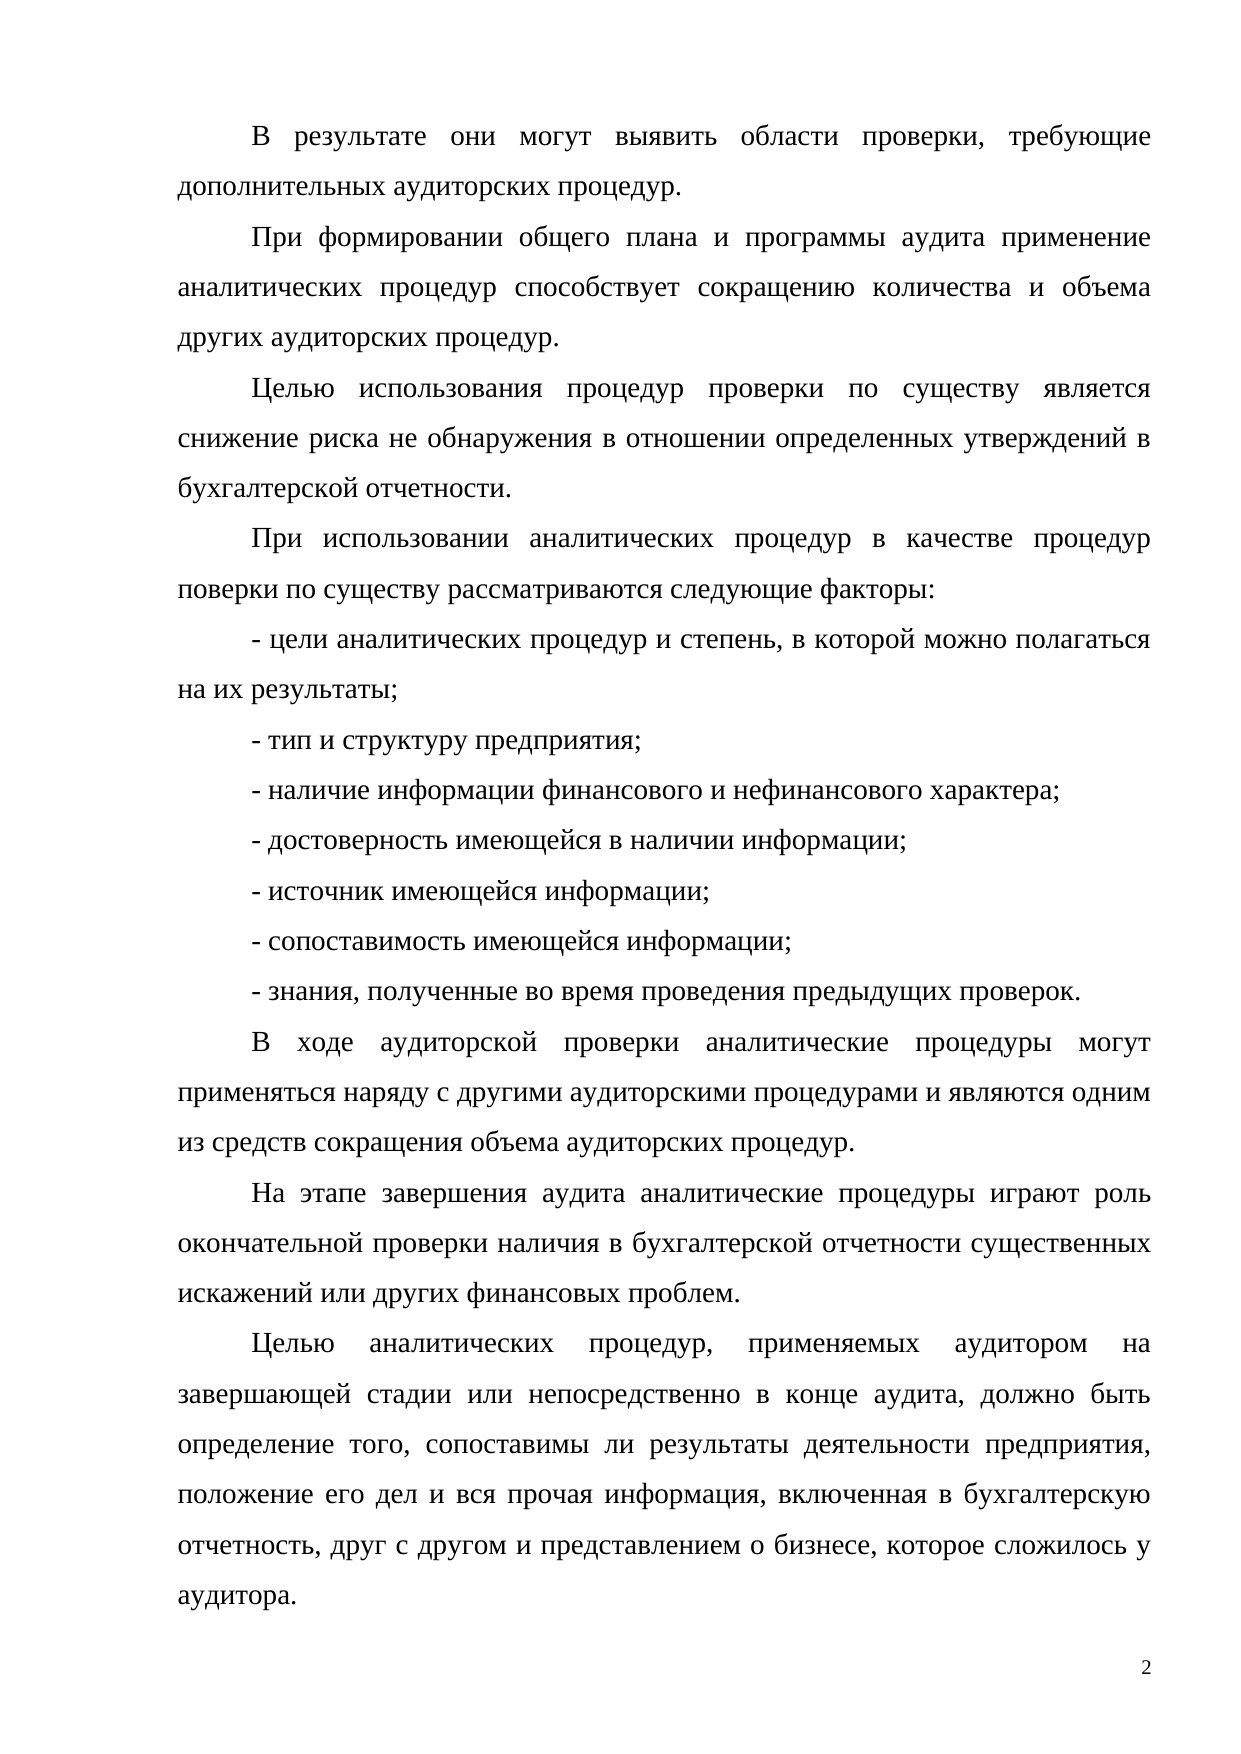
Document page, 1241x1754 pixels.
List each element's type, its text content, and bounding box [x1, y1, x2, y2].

text - сопоставимость имеющейся информации; [177, 923, 1152, 957]
text При использовании аналитических процедур в качестве процедур поверки по существу рассматриваются следующие факторы: [177, 521, 1152, 604]
text В ходе аудиторской проверки аналитические процедуры могут применяться наряду с другими аудиторскими процедурами и являются одним из средств сокращения объема аудиторских процедур. [177, 1024, 1152, 1158]
text - знания, полученные во время проведения предыдущих проверок. [177, 973, 1152, 1007]
text - наличие информации финансового и нефинансового характера; [177, 772, 1152, 806]
text Целью использования процедур проверки по существу является снижение риска не обнаружения в отношении определенных утверждений в бухгалтерской отчетности. [177, 370, 1152, 504]
text - источник имеющейся информации; [177, 873, 1152, 906]
text - цели аналитических процедур и степень, в которой можно полагаться на их результаты; [177, 621, 1152, 705]
text Целью аналитических процедур, применяемых аудитором на завершающей стадии или непосредственно в конце аудита, должно быть определение того, сопоставимы ли результаты деятельности предприятия, положение его дел и вся прочая информация, включенная в бухгалтерскую отчетность, друг с другом и представлением о бизнесе, которое сложилось у аудитора. [177, 1326, 1152, 1611]
text - тип и структуру предприятия; [177, 722, 1152, 755]
text - достоверность имеющейся в наличии информации; [177, 822, 1152, 856]
text На этапе завершения аудита аналитические процедуры играют роль окончательной проверки наличия в бухгалтерской отчетности существенных искажений или других финансовых проблем. [177, 1175, 1152, 1309]
text В результате они могут выявить области проверки, требующие дополнительных аудиторских процедур. [177, 118, 1152, 202]
text При формировании общего плана и программы аудита применение аналитических процедур способствует сокращению количества и объема других аудиторских процедур. [177, 219, 1152, 353]
